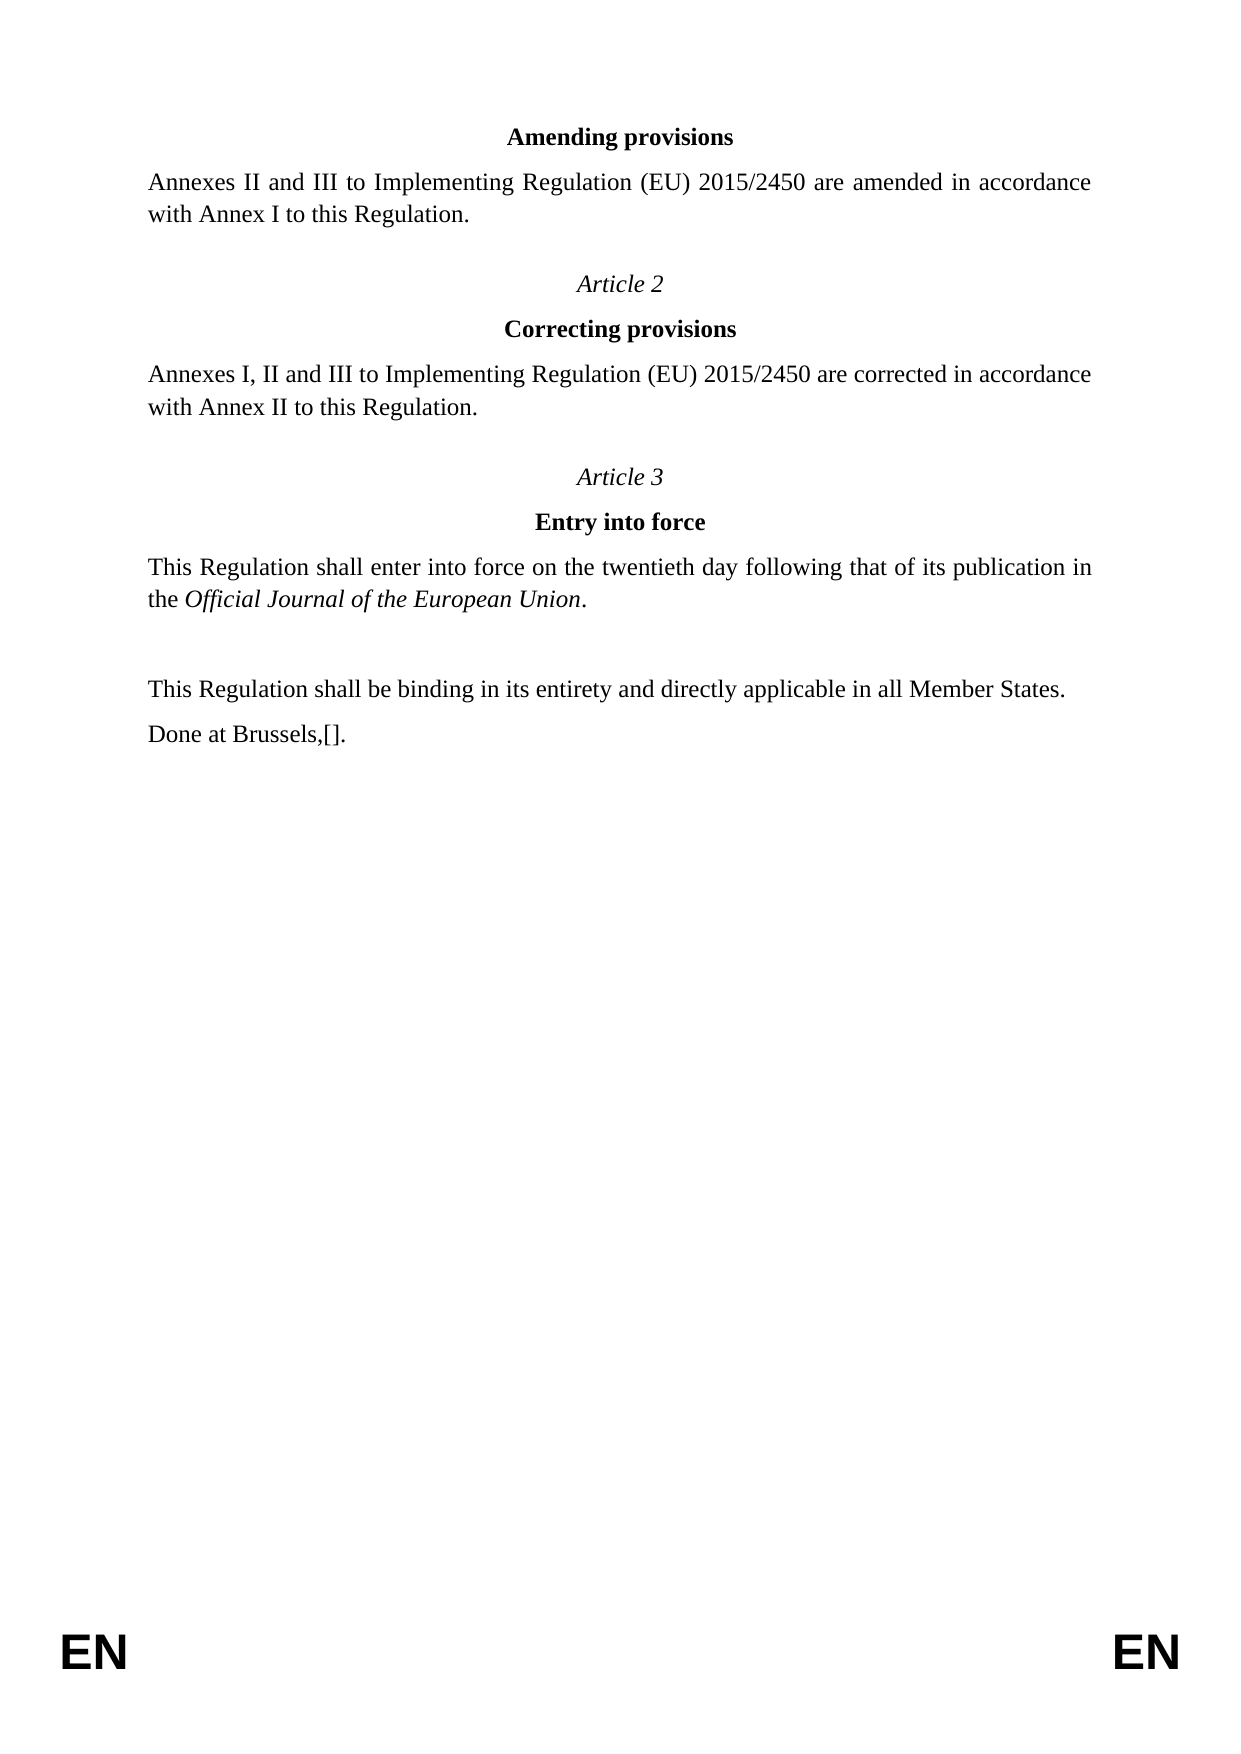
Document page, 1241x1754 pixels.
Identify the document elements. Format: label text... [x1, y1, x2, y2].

text Entry into force [148, 503, 1093, 536]
text Annexes I, II and III to Implementing Regulation (EU) 2015/2450 are corrected in accordance with Annex II to this Regulation. [148, 356, 1093, 421]
text Annexes II and III to Implementing Regulation (EU) 2015/2450 are amended in accordance with Annex I to this Regulation. [148, 163, 1093, 228]
text Done at Brussels,[]. [148, 716, 1093, 748]
text Correcting provisions [148, 311, 1093, 343]
text This Regulation shall be binding in its entirety and directly applicable in all Member States. [148, 671, 1093, 703]
text Amending provisions [148, 118, 1093, 151]
text Article 3 [148, 458, 1093, 491]
text This Regulation shall enter into force on the twentieth day following that of its publication in the Official Journal of the European Union. [148, 548, 1093, 613]
text Article 2 [148, 266, 1093, 298]
